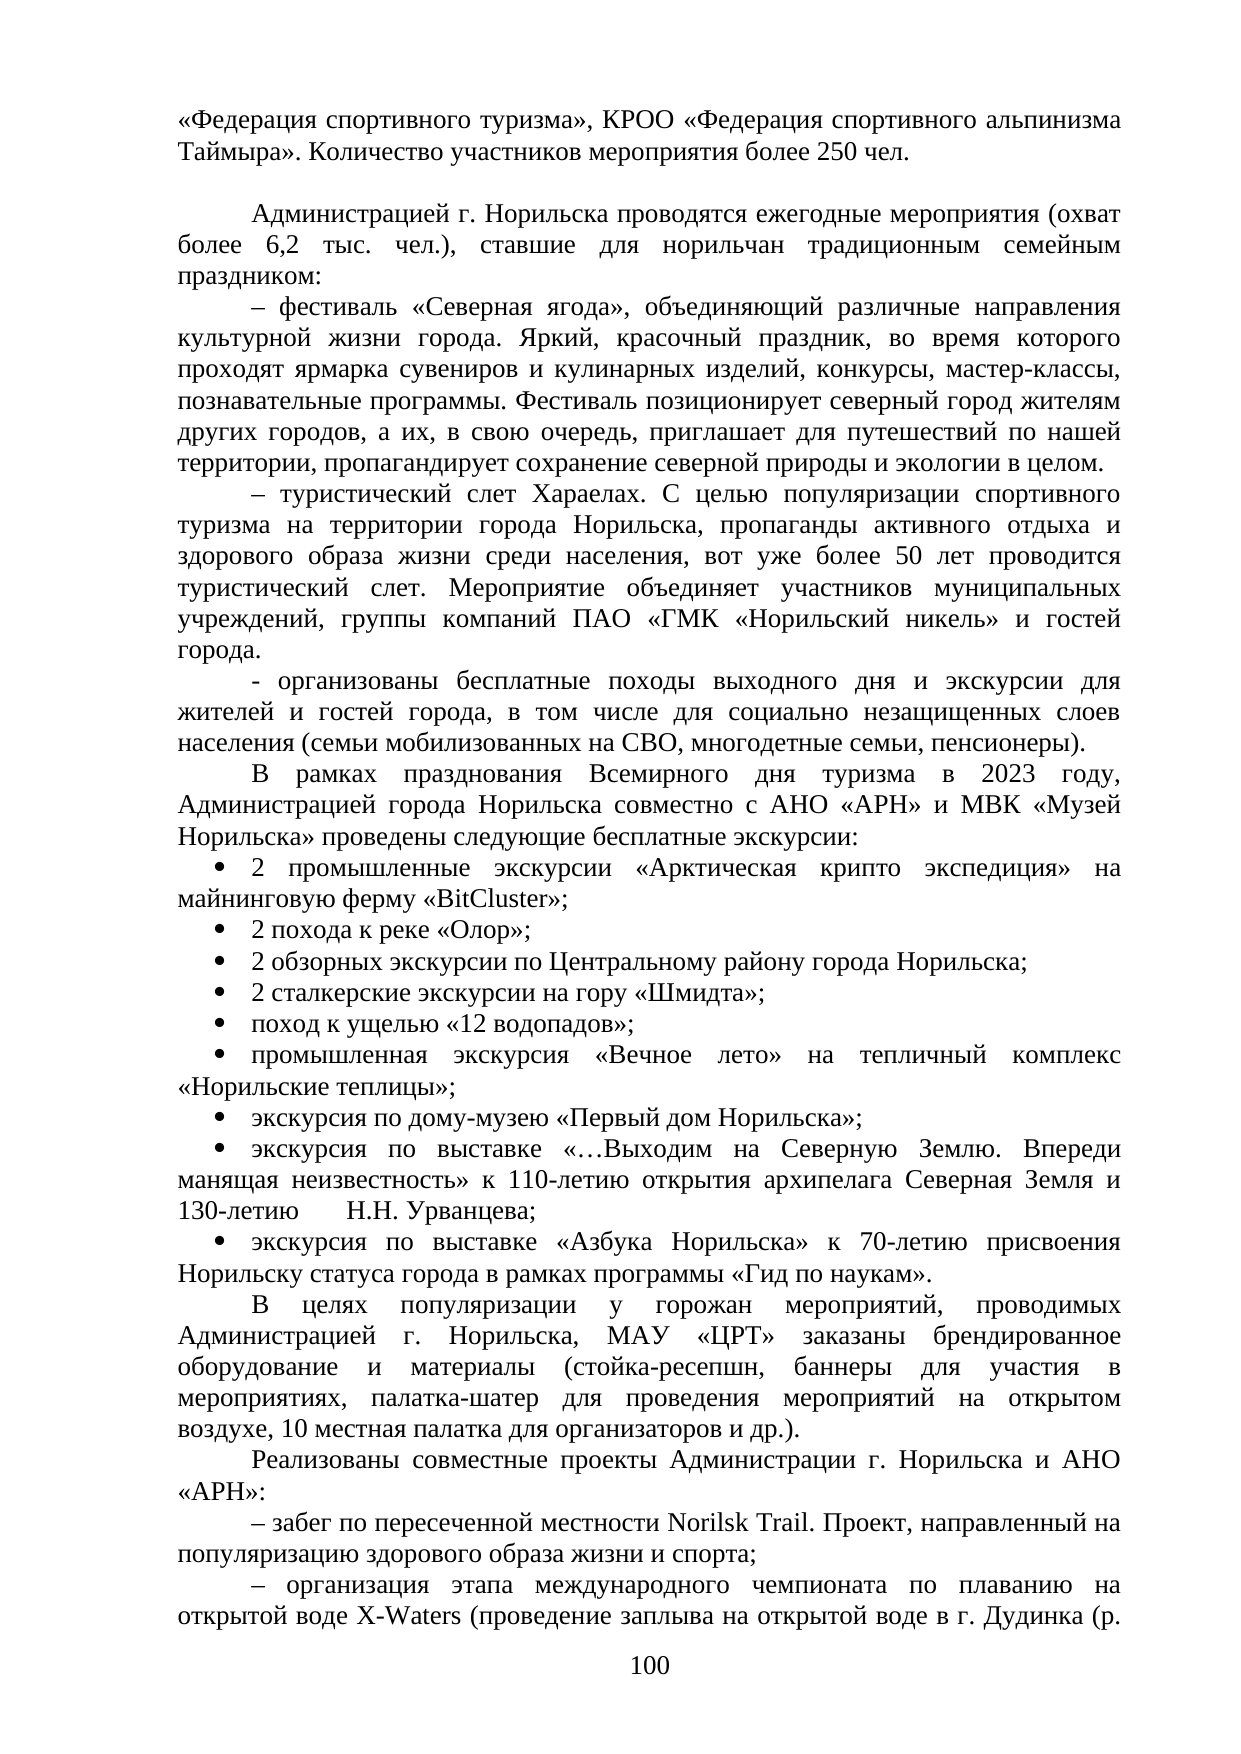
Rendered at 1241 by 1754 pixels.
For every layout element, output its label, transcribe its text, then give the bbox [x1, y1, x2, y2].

list 2 промышленные экскурсии «Арктическая крипто экспедиция» на майнинговую ферму «BitCluster»; [177, 851, 1122, 913]
text – фестиваль «Северная ягода», объединяющий различные направления культурной жизни города. Яркий, красочный праздник, во время которого проходят ярмарка сувениров и кулинарных изделий, конкурсы, мастер-классы, познавательные программы. Фестиваль позиционирует северный город жителям других городов, а их, в свою очередь, приглашает для путешествий по нашей территории, пропагандирует сохранение северной природы и экологии в целом. [177, 290, 1122, 477]
list поход к ущелью «12 водопадов»; [177, 1007, 1122, 1038]
text Реализованы совместные проекты Администрации г. Норильска и АНО «АРН»: [177, 1444, 1122, 1506]
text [177, 103, 1122, 166]
list 2 обзорных экскурсии по Центральному району города Норильска; [177, 944, 1122, 976]
text В целях популяризации у горожан мероприятий, проводимых Администрацией г. Норильска, МАУ «ЦРТ» заказаны брендированное оборудование и материалы (стойка-ресепшн, баннеры для участия в мероприятиях, палатка-шатер для проведения мероприятий на открытом воздухе, 10 местная палатка для организаторов и др.). [177, 1288, 1122, 1444]
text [177, 1568, 1122, 1631]
list экскурсия по дому-музею «Первый дом Норильска»; [177, 1101, 1122, 1132]
text - организованы бесплатные походы выходного дня и экскурсии для жителей и гостей города, в том числе для социально незащищенных слоев населения (семьи мобилизованных на СВО, многодетные семьи, пенсионеры). [177, 664, 1122, 757]
list экскурсия по выставке «…Выходим на Северную Землю. Впереди манящая неизвестность» к 110-летию открытия архипелага Северная Земля и 130-летию Н.Н. Урванцева; [177, 1132, 1122, 1226]
list 2 похода к реке «Олор»; [177, 913, 1122, 944]
text В рамках празднования Всемирного дня туризма в 2023 году, Администрацией города Норильска совместно с АНО «АРН» и МВК «Музей Норильска» проведены следующие бесплатные экскурсии: [177, 757, 1122, 851]
text Администрацией г. Норильска проводятся ежегодные мероприятия (охват более 6,2 тыс. чел.), ставшие для норильчан традиционным семейным праздником: [177, 197, 1122, 290]
list экскурсия по выставке «Азбука Норильска» к 70-летию присвоения Норильску статуса города в рамках программы «Гид по наукам». [177, 1226, 1122, 1288]
text – туристический слет Хараелах. С целью популяризации спортивного туризма на территории города Норильска, пропаганды активного отдыха и здорового образа жизни среди населения, вот уже более 50 лет проводится туристический слет. Мероприятие объединяет участников муниципальных учреждений, группы компаний ПАО «ГМК «Норильский никель» и гостей города. [177, 477, 1122, 664]
text – забег по пересеченной местности Norilsk Trail. Проект, направленный на популяризацию здорового образа жизни и спорта; [177, 1506, 1122, 1568]
list 2 сталкерские экскурсии на гору «Шмидта»; [177, 976, 1122, 1007]
list промышленная экскурсия «Вечное лето» на тепличный комплекс «Норильские теплицы»; [177, 1038, 1122, 1101]
